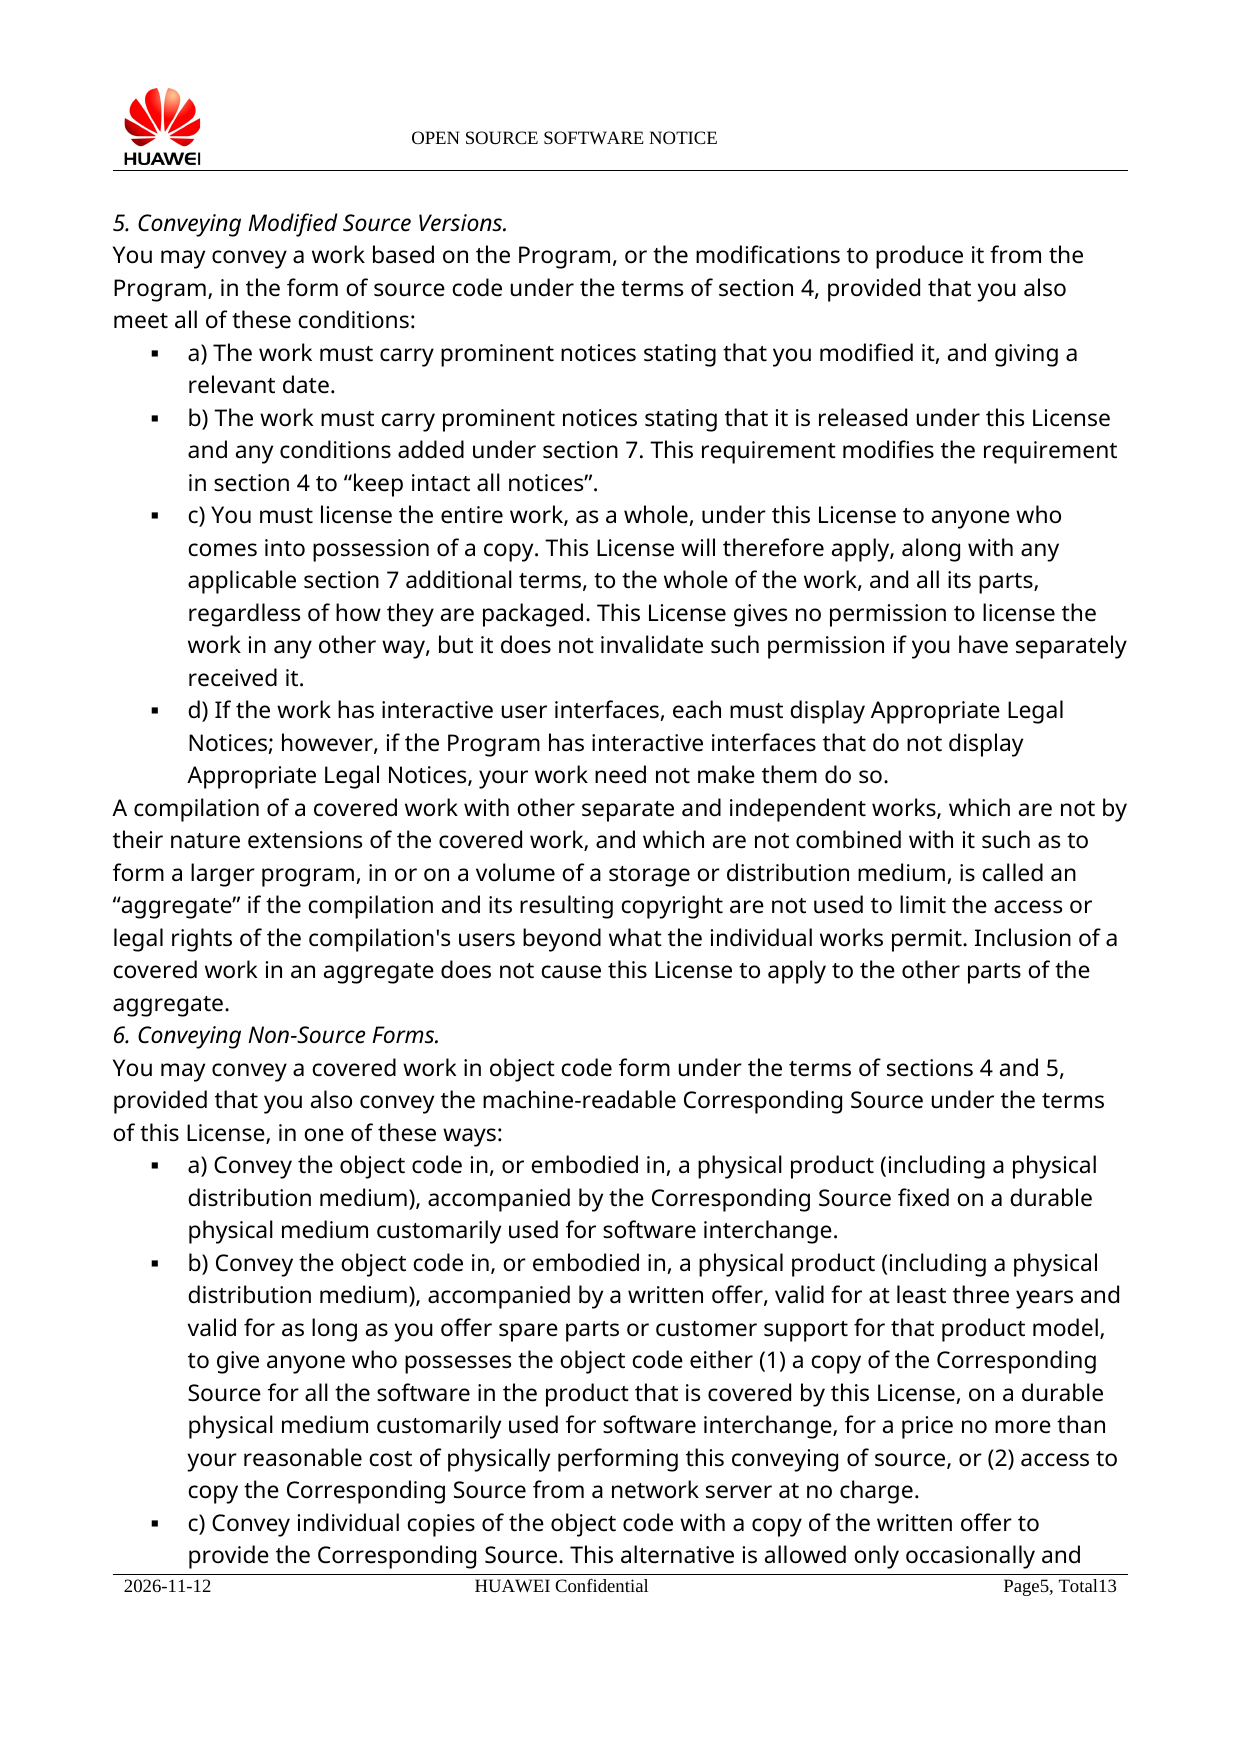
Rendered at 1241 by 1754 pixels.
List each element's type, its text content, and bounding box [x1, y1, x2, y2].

list b) Convey the object code in, or embodied in, a physical product (including a physical distribution medium), accompanied by a written offer, valid for at least three years and valid for as long as you offer spare parts or customer support for that product model, to give anyone who possesses the object code either (1) a copy of the Corresponding Source for all the software in the product that is covered by this License, on a durable physical medium customarily used for software interchange, for a price no more than your reasonable cost of physically performing this conveying of source, or (2) access to copy the Corresponding Source from a network server at no charge. [150, 1246, 1128, 1506]
picture [124, 88, 201, 165]
text A compilation of a covered work with other separate and independent works, which are not by their nature extensions of the covered work, and which are not combined with it such as to form a larger program, in or on a volume of a storage or distribution medium, is called an “aggregate” if the compilation and its resulting copyright are not used to limit the access or legal rights of the compilation's users beyond what the individual works permit. Inclusion of a covered work in an aggregate does not cause this License to apply to the other parts of the aggregate. [112, 791, 1128, 1019]
text 6. Conveying Non-Source Forms. [112, 1019, 1128, 1051]
text You may convey a work based on the Program, or the modifications to produce it from the Program, in the form of source code under the terms of section 4, provided that you also meet all of these conditions: [112, 239, 1128, 336]
list a) Convey the object code in, or embodied in, a physical product (including a physical distribution medium), accompanied by the Corresponding Source fixed on a durable physical medium customarily used for software interchange. [150, 1149, 1128, 1246]
text 5. Conveying Modified Source Versions. [112, 206, 1128, 239]
text You may convey a covered work in object code form under the terms of sections 4 and 5, provided that you also convey the machine-readable Corresponding Source under the terms of this License, in one of these ways: [112, 1051, 1128, 1149]
list c) You must license the entire work, as a whole, under this License to anyone who comes into possession of a copy. This License will therefore apply, along with any applicable section 7 additional terms, to the whole of the work, and all its parts, regardless of how they are packaged. This License gives no permission to license the work in any other way, but it does not invalidate such permission if you have separately received it. [150, 499, 1128, 694]
list b) The work must carry prominent notices stating that it is released under this License and any conditions added under section 7. This requirement modifies the requirement in section 4 to “keep intact all notices”. [150, 401, 1128, 499]
list d) If the work has interactive user interfaces, each must display Appropriate Legal Notices; however, if the Program has interactive interfaces that do not display Appropriate Legal Notices, your work need not make them do so. [150, 694, 1128, 791]
list a) The work must carry prominent notices stating that you modified it, and giving a relevant date. [150, 336, 1128, 401]
